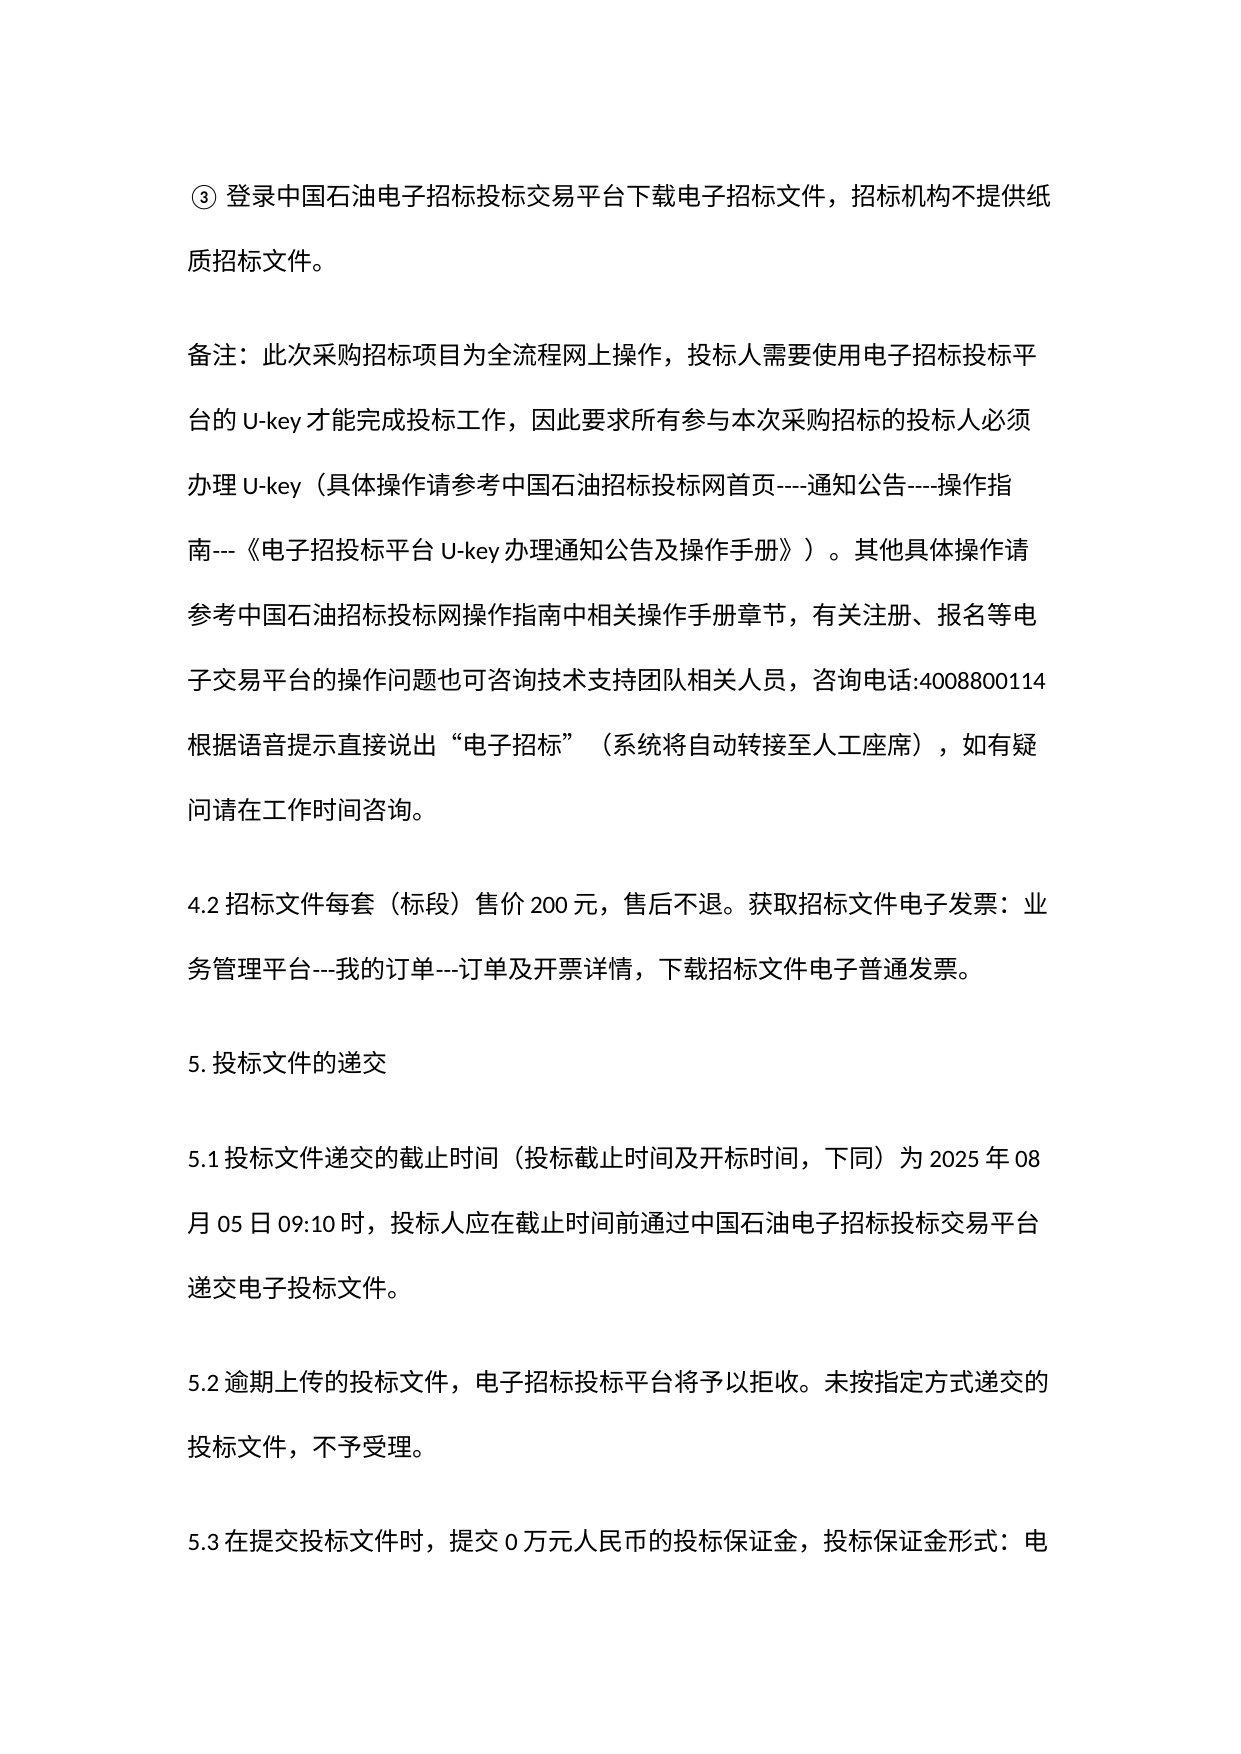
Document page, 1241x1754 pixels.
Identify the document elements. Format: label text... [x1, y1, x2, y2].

text 5.2逾期上传的投标文件，电子招标投标平台将予以拒收。未按指定方式递交的投标文件，不予受理。 [187, 1348, 1053, 1478]
text 备注：此次采购招标项目为全流程网上操作，投标人需要使用电子招标投标平台的U-key才能完成投标工作，因此要求所有参与本次采购招标的投标人必须办理U-key（具体操作请参考中国石油招标投标网首页----通知公告----操作指南---《电子招投标平台U-key办理通知公告及操作手册》）。其他具体操作请参考中国石油招标投标网操作指南中相关操作手册章节，有关注册、报名等电子交易平台的操作问题也可咨询技术支持团队相关人员，咨询电话:4008800114根据语音提示直接说出“电子招标”（系统将自动转接至人工座席），如有疑问请在工作时间咨询。 [187, 321, 1053, 841]
text 5.1投标文件递交的截止时间（投标截止时间及开标时间，下同）为2025年08月05日09:10时，投标人应在截止时间前通过中国石油电子招标投标交易平台递交电子投标文件。 [187, 1124, 1053, 1319]
text 4.2 招标文件每套（标段）售价200元，售后不退。获取招标文件电子发票：业务管理平台---我的订单---订单及开票详情，下载招标文件电子普通发票。 [187, 870, 1053, 1000]
text ③登录中国石油电子招标投标交易平台下载电子招标文件，招标机构不提供纸质招标文件。 [187, 162, 1053, 292]
text 5. 投标文件的递交 [187, 1029, 1053, 1094]
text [187, 1507, 1053, 1572]
